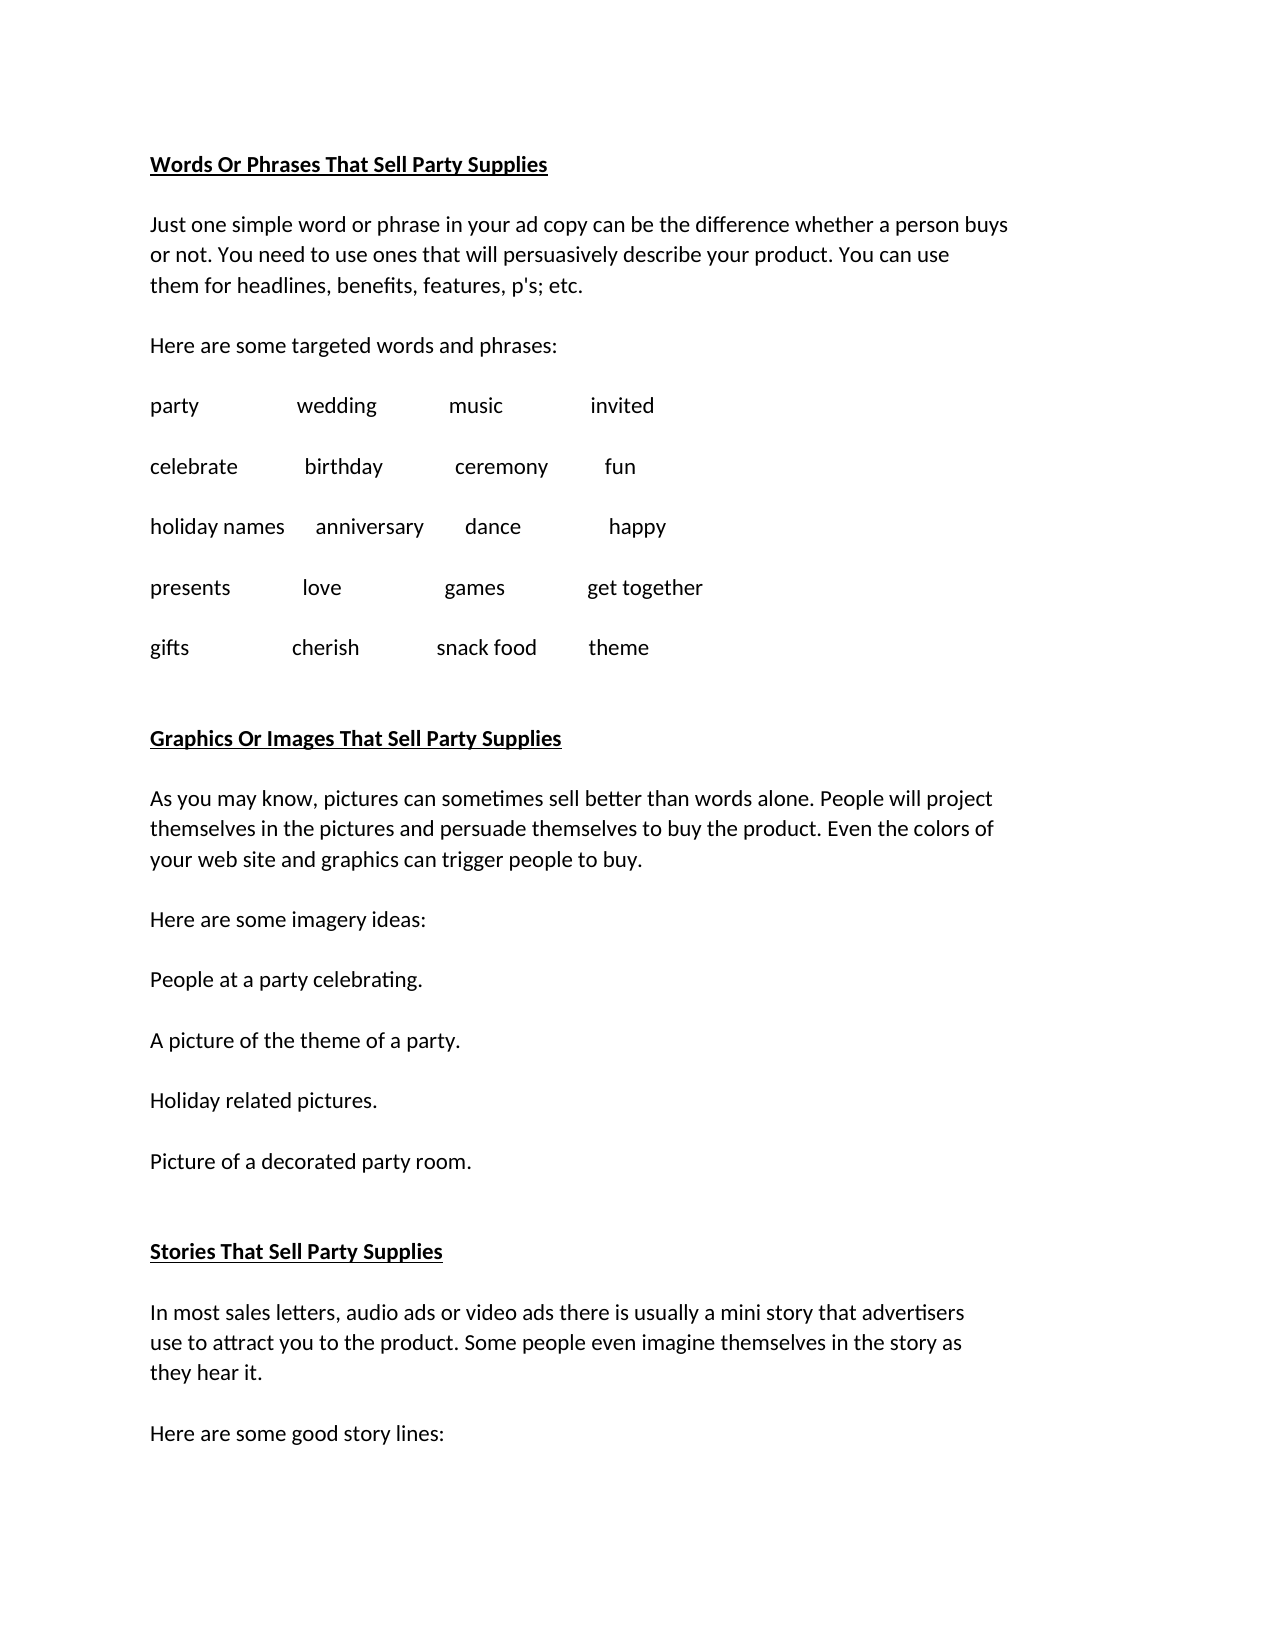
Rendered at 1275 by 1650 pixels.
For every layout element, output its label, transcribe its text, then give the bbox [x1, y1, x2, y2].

text Holiday related pictures. [150, 1086, 1125, 1114]
text holiday names anniversary dance happy [150, 512, 1125, 541]
text them for headlines, benefits, features, p's; etc. [150, 271, 1125, 299]
text gifts cherish snack food theme [150, 633, 1125, 661]
text Stories That Sell Party Supplies [150, 1237, 1125, 1266]
text use to attract you to the product. Some people even imagine themselves in the story as [150, 1328, 1125, 1356]
text party wedding music invited [150, 392, 1125, 420]
text Here are some good story lines: [150, 1419, 1125, 1447]
text People at a party celebrating. [150, 966, 1125, 994]
text Picture of a decorated party room. [150, 1147, 1125, 1175]
text celebrate birthday ceremony fun [150, 452, 1125, 480]
text your web site and graphics can trigger people to buy. [150, 845, 1125, 873]
text A picture of the theme of a party. [150, 1026, 1125, 1054]
text Here are some imagery ideas: [150, 905, 1125, 933]
text presents love games get together [150, 573, 1125, 601]
text themselves in the pictures and persuade themselves to buy the product. Even the colors of [150, 814, 1125, 843]
text or not. You need to use ones that will persuasively describe your product. You can use [150, 241, 1125, 269]
text In most sales letters, audio ads or video ads there is usually a mini story that advertisers [150, 1298, 1125, 1326]
text they hear it. [150, 1358, 1125, 1386]
text Here are some targeted words and phrases: [150, 331, 1125, 359]
text Words Or Phrases That Sell Party Supplies [150, 150, 1125, 178]
text Graphics Or Images That Sell Party Supplies [150, 724, 1125, 752]
text Just one simple word or phrase in your ad copy can be the difference whether a person buys [150, 210, 1125, 238]
text As you may know, pictures can sometimes sell better than words alone. People will project [150, 784, 1125, 812]
